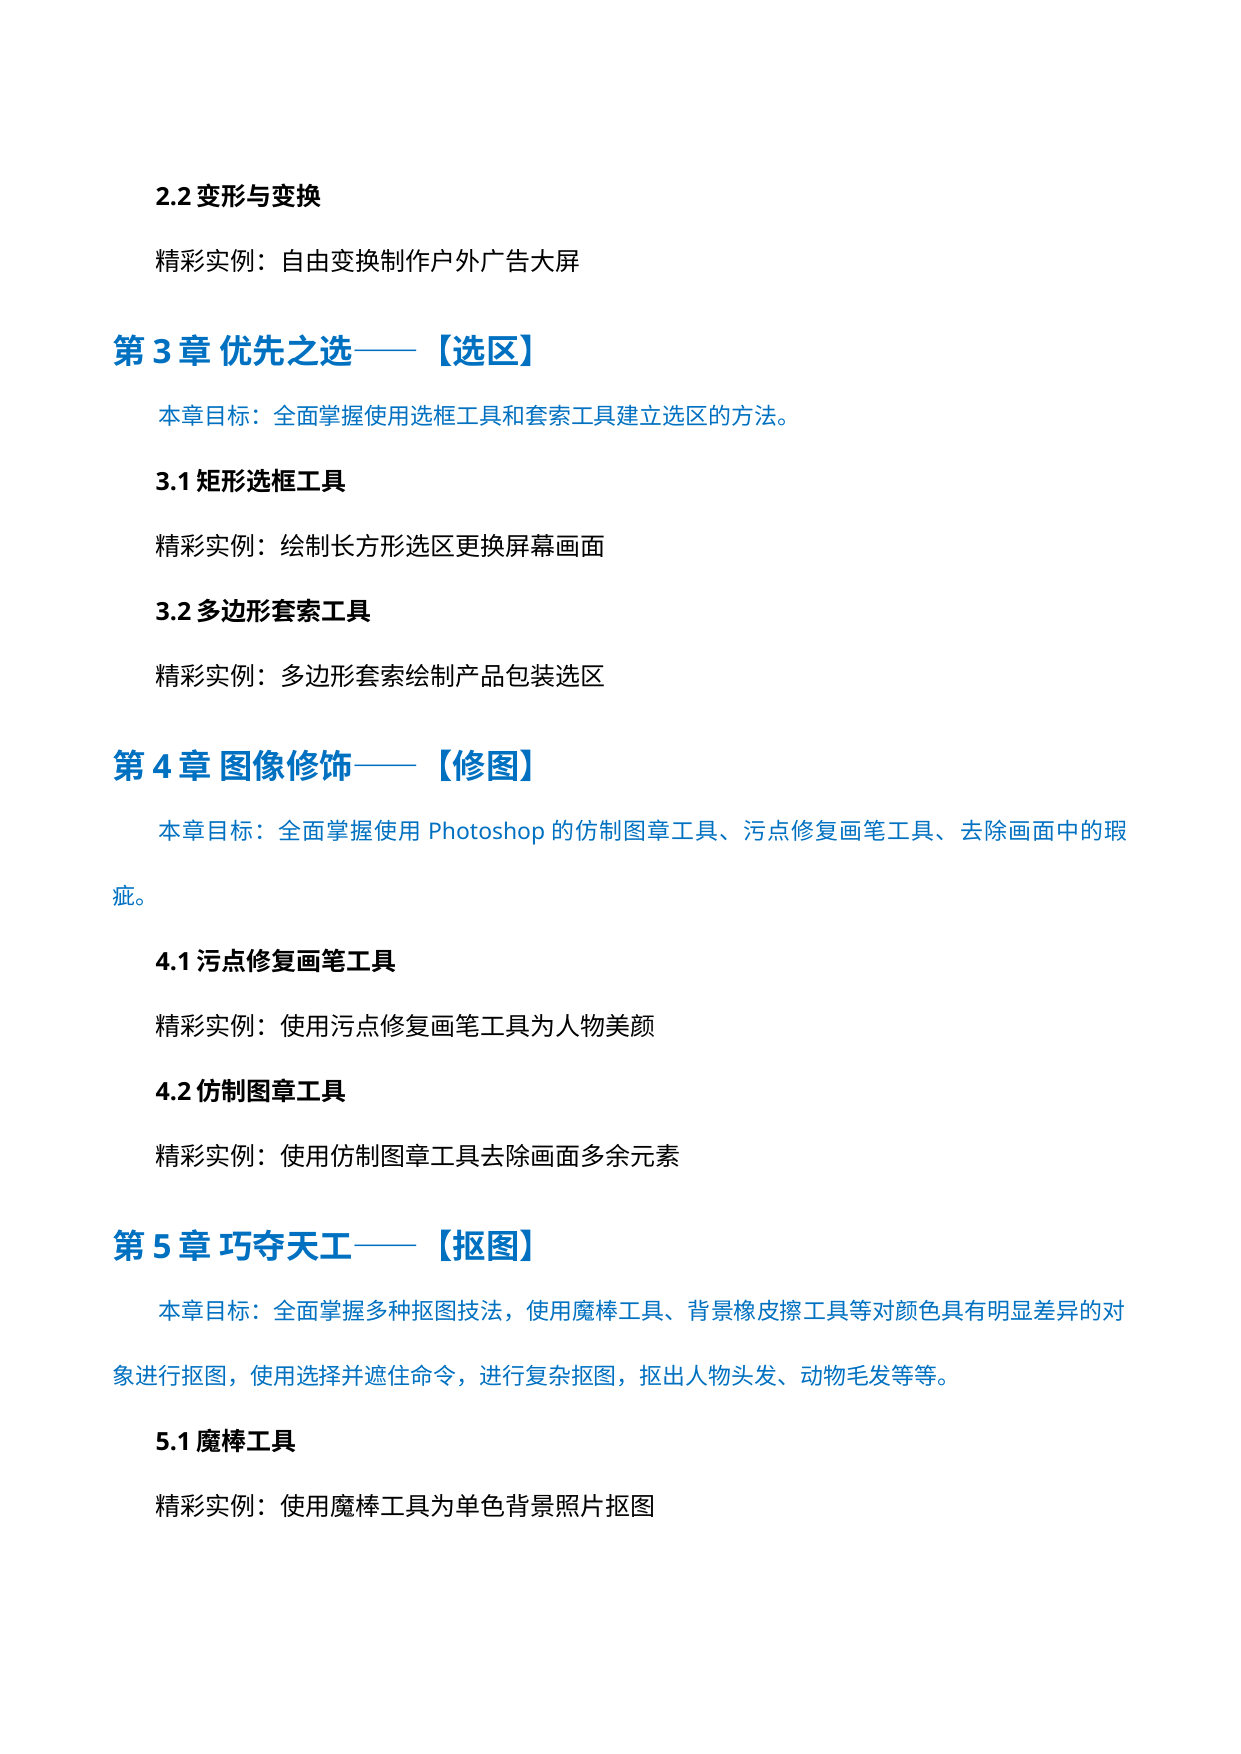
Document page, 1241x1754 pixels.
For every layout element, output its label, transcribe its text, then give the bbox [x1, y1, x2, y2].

text 第4章 图像修饰——【修图】 [112, 732, 1128, 797]
text 4.1污点修复画笔工具 [112, 927, 1128, 992]
text 4.2仿制图章工具 [112, 1057, 1128, 1122]
text 精彩实例：多边形套索绘制产品包装选区 [112, 642, 1128, 707]
text 第5章 巧夺天工——【抠图】 [112, 1212, 1128, 1277]
text 本章目标：全面掌握多种抠图技法，使用魔棒工具、背景橡皮擦工具等对颜色具有明显差异的对象进行抠图，使用选择并遮住命令，进行复杂抠图，抠出人物头发、动物毛发等等。 [112, 1277, 1128, 1407]
text 精彩实例：绘制长方形选区更换屏幕画面 [112, 512, 1128, 577]
text 第3章 优先之选——【选区】 [112, 317, 1128, 382]
text 5.1魔棒工具 [112, 1407, 1128, 1472]
text 精彩实例：使用魔棒工具为单色背景照片抠图 [112, 1472, 1128, 1537]
text 本章目标：全面掌握使用选框工具和套索工具建立选区的方法。 [112, 382, 1128, 447]
text 精彩实例：使用污点修复画笔工具为人物美颜 [112, 992, 1128, 1057]
text 3.1矩形选框工具 [112, 447, 1128, 512]
text 2.2变形与变换 [112, 162, 1128, 227]
text 本章目标：全面掌握使用Photoshop的仿制图章工具、污点修复画笔工具、去除画面中的瑕疵。 [112, 797, 1128, 927]
text 3.2多边形套索工具 [112, 577, 1128, 642]
text 精彩实例：自由变换制作户外广告大屏 [112, 227, 1128, 292]
text 精彩实例：使用仿制图章工具去除画面多余元素 [112, 1122, 1128, 1187]
